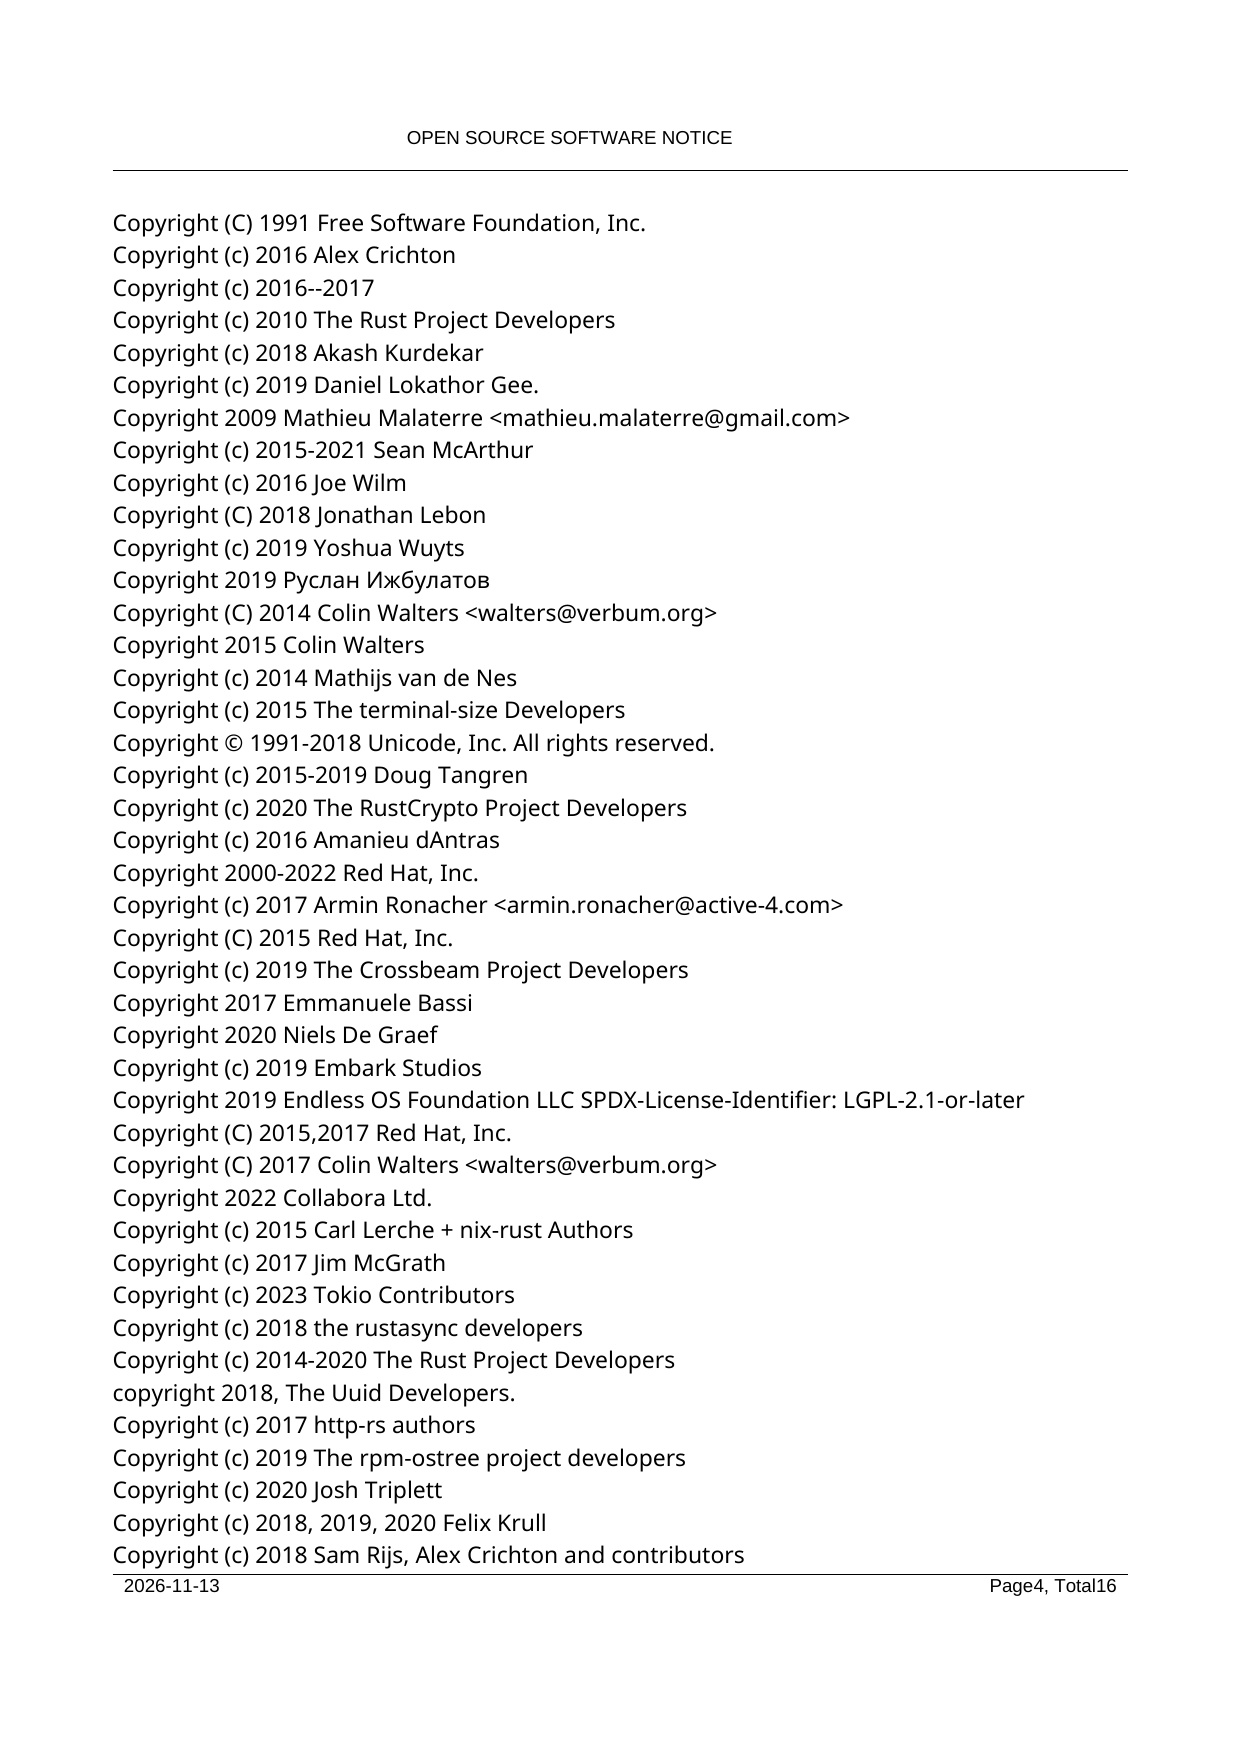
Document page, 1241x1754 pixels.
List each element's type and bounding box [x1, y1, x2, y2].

text [112, 206, 1128, 1571]
